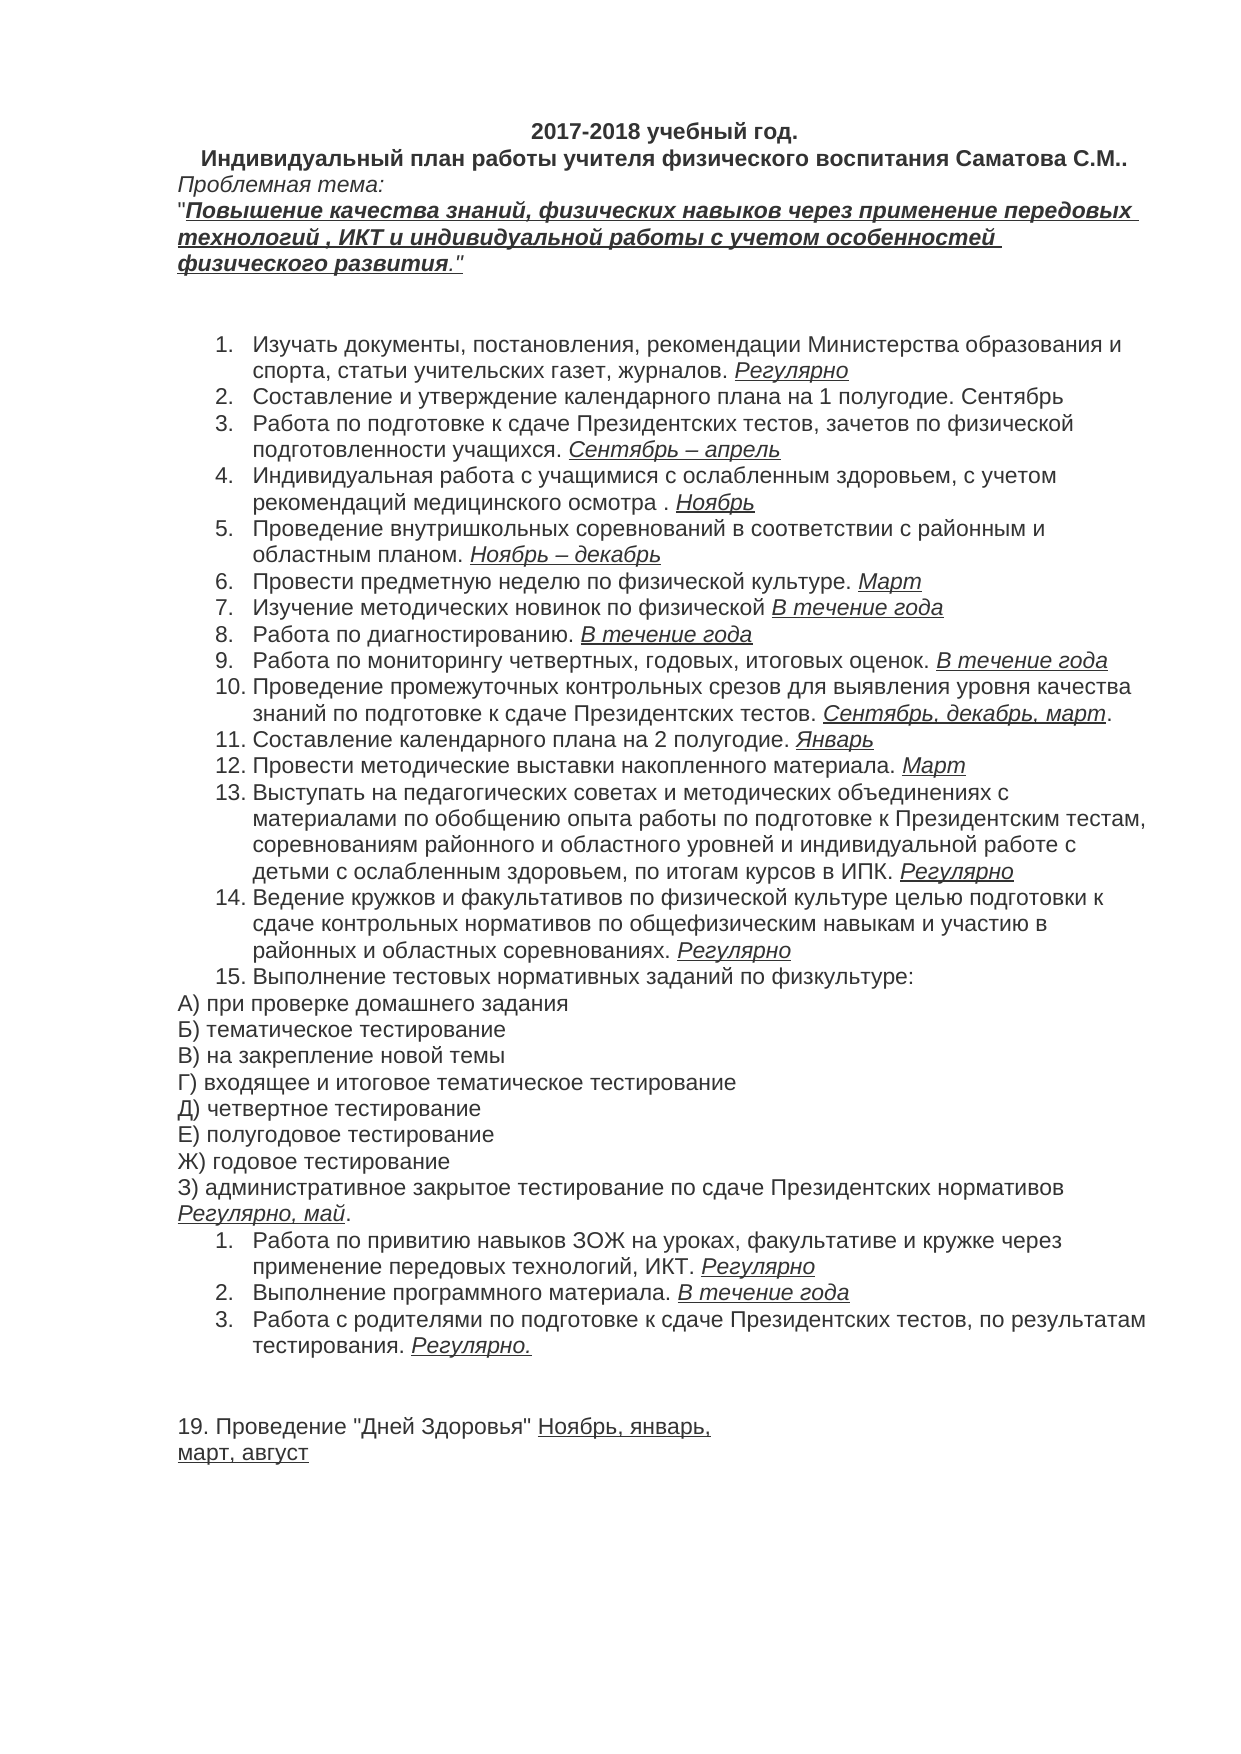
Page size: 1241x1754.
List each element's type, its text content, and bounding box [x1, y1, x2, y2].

list Работа с родителями по подготовке к сдаче Президентских тестов, по результатам тестирования. Регулярно. [215, 1306, 1152, 1358]
list Индивидуальная работа с учащимися с ослабленным здоровьем, с учетом рекомендаций медицинского осмотра . Ноябрь [215, 462, 1152, 515]
text Е) полугодовое тестирование [177, 1121, 1152, 1148]
list Провести методические выставки накопленного материала. Март [215, 752, 1152, 779]
list Изучать документы, постановления, рекомендации Министерства образования и спорта, статьи учительских газет, журналов. Регулярно [215, 331, 1152, 383]
list Изучение методических новинок по физической В течение года [215, 594, 1152, 621]
list Ведение кружков и факультативов по физической культуре целью подготовки к сдаче контрольных нормативов по общефизическим навыкам и участию в районных и областных соревнованиях. Регулярно [215, 884, 1152, 963]
list Составление и утверждение календарного плана на 1 полугодие. Сентябрь [215, 383, 1152, 410]
text В) на закрепление новой темы [177, 1042, 1152, 1068]
text Ж) годовое тестирование [177, 1148, 1152, 1174]
text Б) тематическое тестирование [177, 1016, 1152, 1042]
text А) при проверке домашнего задания [177, 989, 1152, 1016]
text Проблемная тема: [177, 171, 1152, 197]
list Проведение внутришкольных соревнований в соответствии с районным и областным планом. Ноябрь – декабрь [215, 515, 1152, 568]
list Работа по диагностированию. В течение года [215, 621, 1152, 647]
list Проведение промежуточных контрольных срезов для выявления уровня качества знаний по подготовке к сдаче Президентских тестов. Сентябрь, декабрь, март. [215, 673, 1152, 726]
list Работа по подготовке к сдаче Президентских тестов, зачетов по физической подготовленности учащихся. Сентябрь – апрель [215, 410, 1152, 462]
list Выступать на педагогических советах и методических объединениях с материалами по обобщению опыта работы по подготовке к Президентским тестам, соревнованиям районного и областного уровней и индивидуальной работе с детьми с ослабленным здоровьем, по итогам курсов в ИПК. Регулярно [215, 779, 1152, 884]
list Работа по привитию навыков ЗОЖ на уроках, факультативе и кружке через применение передовых технологий, ИКТ. Регулярно [215, 1227, 1152, 1279]
list Провести предметную неделю по физической культуре. Март [215, 568, 1152, 594]
text 2017-2018 учебный год. [177, 118, 1152, 144]
text Г) входящее и итоговое тематическое тестирование [177, 1068, 1152, 1095]
text "Повышение качества знаний, физических навыков через применение передовых технологий , ИКТ и индивидуальной работы с учетом особенностей физического развития." [177, 197, 1152, 276]
text Д) четвертное тестирование [177, 1095, 1152, 1121]
text 19. Проведение "Дней Здоровья" Ноябрь, январь, [177, 1413, 1152, 1439]
list Составление календарного плана на 2 полугодие. Январь [215, 726, 1152, 752]
list Выполнение программного материала. В течение года [215, 1279, 1152, 1306]
text Регулярно, май. [177, 1200, 1152, 1227]
text З) административное закрытое тестирование по сдаче Президентских нормативов [177, 1174, 1152, 1200]
text март, август [177, 1439, 1152, 1466]
list Выполнение тестовых нормативных заданий по физкультуре: [215, 963, 1152, 989]
list Работа по мониторингу четвертных, годовых, итоговых оценок. В течение года [215, 647, 1152, 673]
text Индивидуальный план работы учителя физического воспитания Саматова С.М.. [177, 144, 1152, 171]
